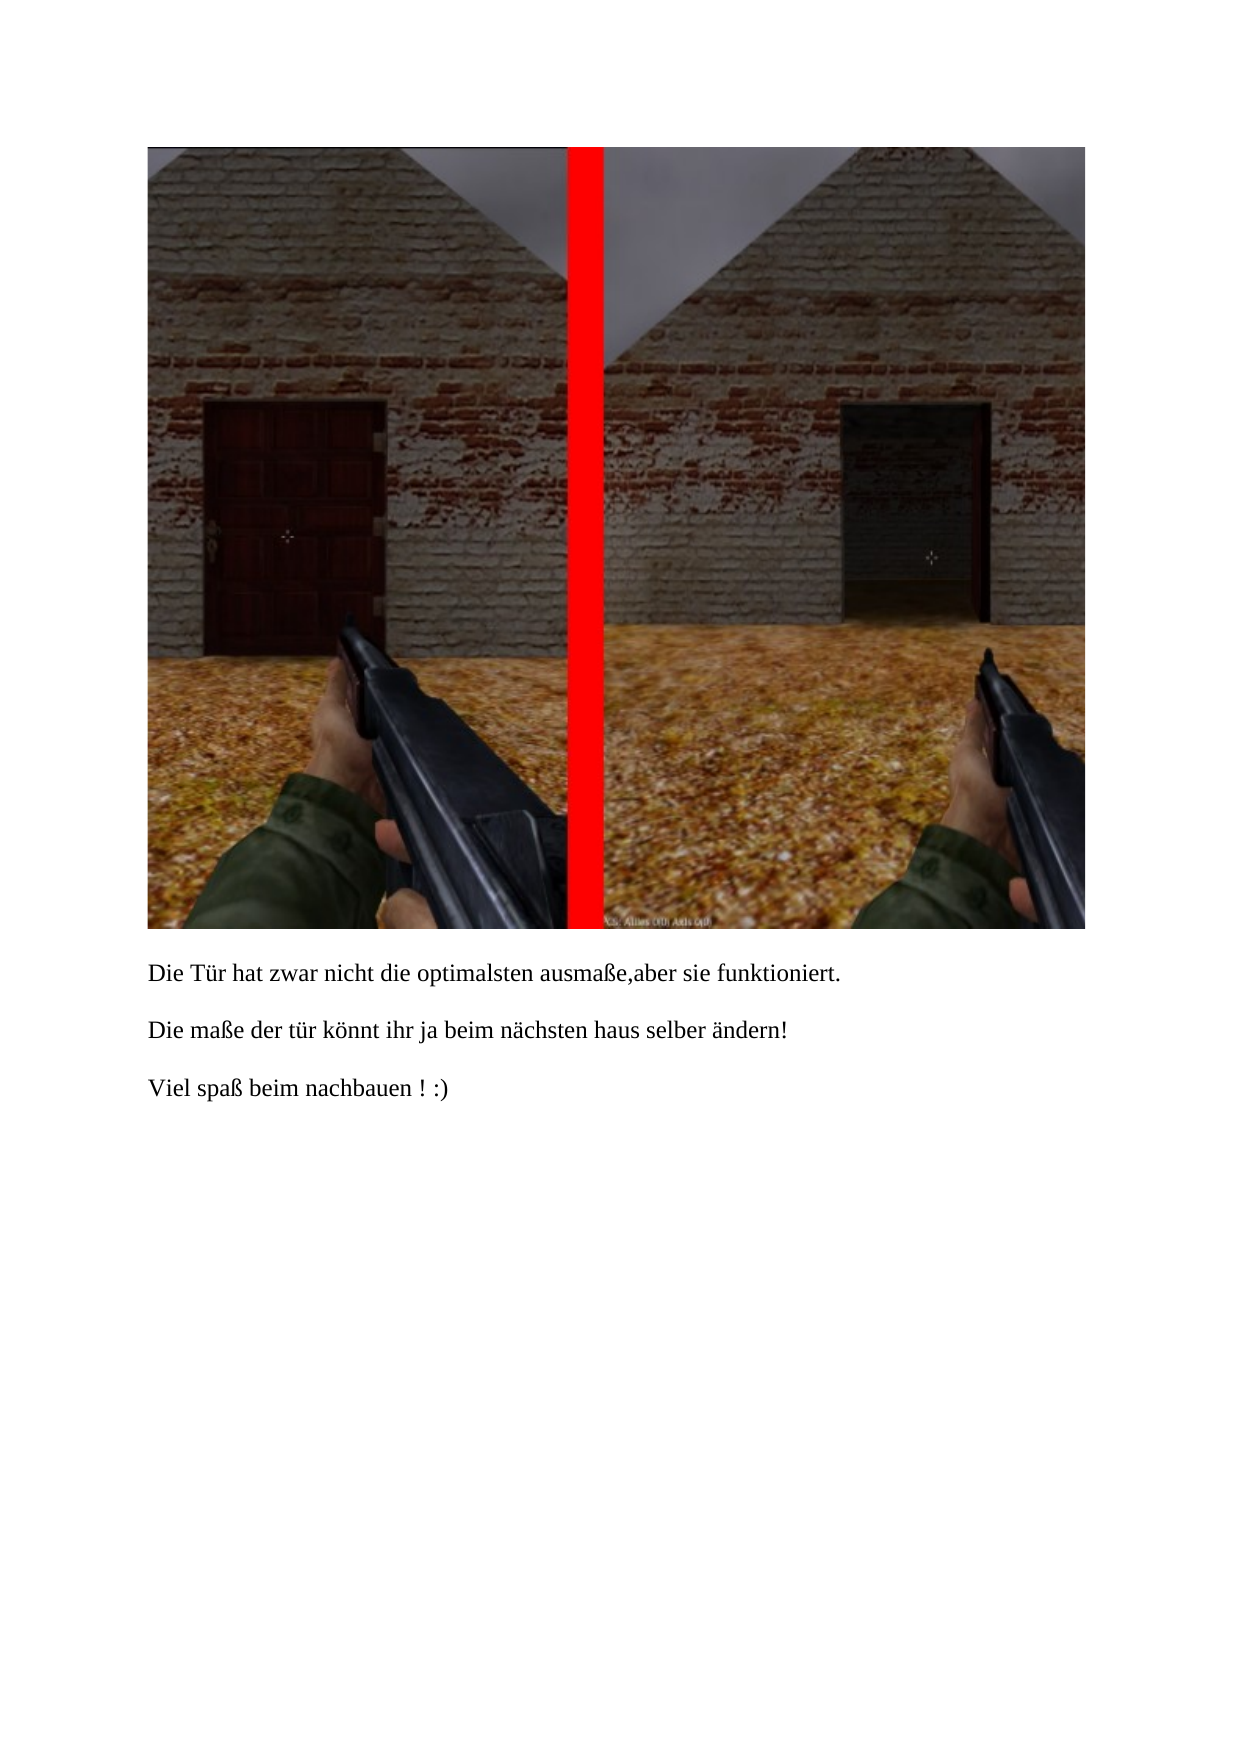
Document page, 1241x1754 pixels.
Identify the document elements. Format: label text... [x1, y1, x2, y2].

picture [147, 147, 1085, 929]
